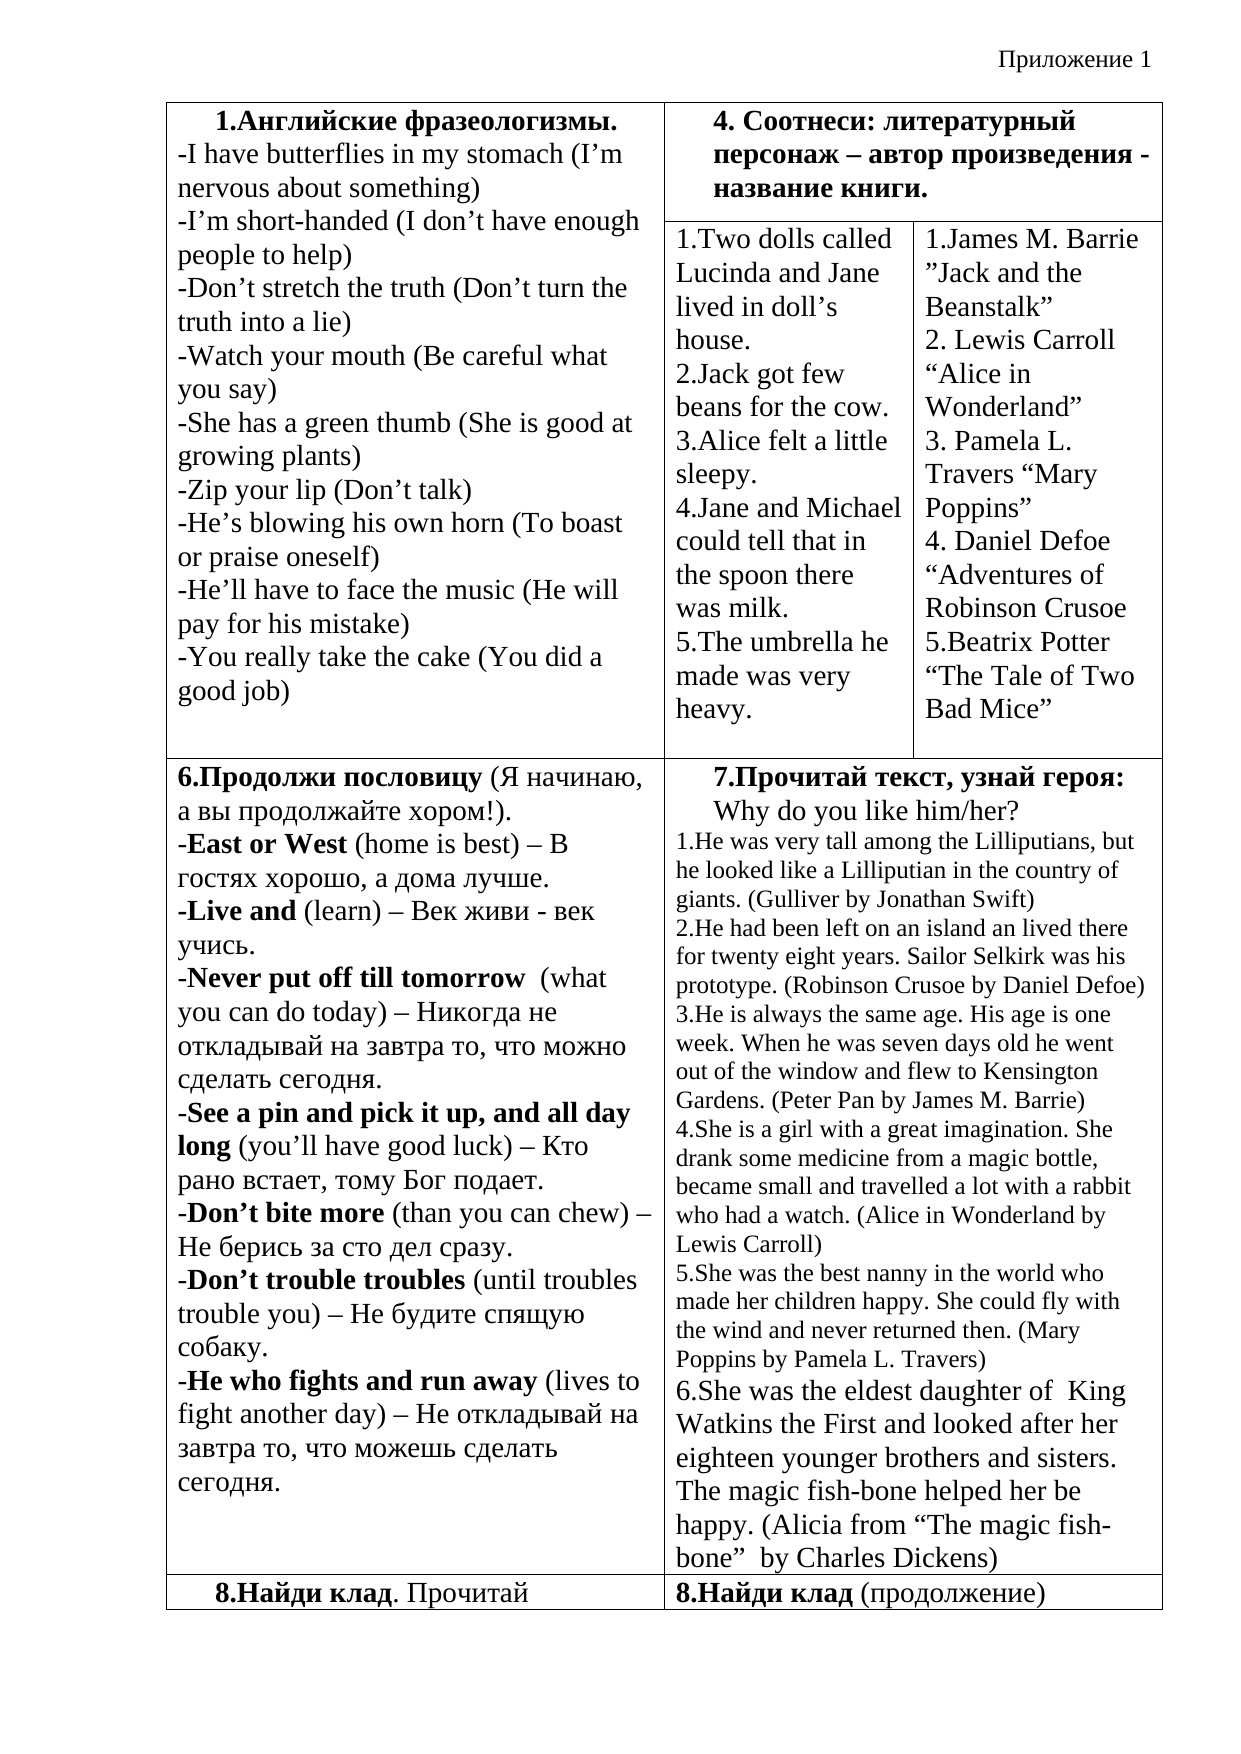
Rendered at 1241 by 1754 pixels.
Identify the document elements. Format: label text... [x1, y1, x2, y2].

table_cell 1.James M. Barrie ”Jack and the Beanstalk” 2. Lewis Carroll “Alice in Wonderland” 3. Pamela L. Travers “Mary Poppins” 4. Daniel Defoe “Adventures of Robinson Crusoe 5.Beatrix Potter “The Tale of Two Bad Mice” [914, 222, 1162, 758]
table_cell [665, 1575, 1162, 1608]
table_header 4. Соотнеси: литературный персонаж – автор произведения - название книги. [665, 103, 1162, 221]
text Приложение 1 [177, 44, 1152, 73]
table_header 1.Английские фразеологизмы. -I have butterflies in my stomach (I’m nervous about something) -I’m short-handed (I don’t have enough people to help) -Don’t stretch the truth (Don’t turn the truth into a lie) -Watch your mouth (Be careful what you say) -She has a green thumb (She is good at growing plants) -Zip your lip (Don’t talk) -He’s blowing his own horn (To boast or praise oneself) -He’ll have to face the music (He will pay for his mistake) -You really take the cake (You did a good job) [167, 103, 664, 758]
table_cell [167, 1575, 664, 1608]
table_cell 6.Продолжи пословицу (Я начинаю, а вы продолжайте хором!). -East or West (home is best) – В гостях хорошо, а дома лучше. -Live and (learn) – Век живи - век учись. -Never put off till tomorrow (what you can do today) – Никогда не откладывай на завтра то, что можно сделать сегодня. -See a pin and pick it up, and all day long (you’ll have good luck) – Кто рано встает, тому Бог подает. -Don’t bite more (than you can chew) – Не берись за сто дел сразу. -Don’t trouble troubles (until troubles trouble you) – Не будите спящую собаку. -He who fights and run away (lives to fight another day) – Не откладывай на завтра то, что можешь сделать сегодня. [167, 759, 664, 1574]
table_cell 7.Прочитай текст, узнай героя: Why do you like him/her? 1.He was very tall among the Lilliputians, but he looked like a Lilliputian in the country of giants. (Gulliver by Jonathan Swift) 2.He had been left on an island an lived there for twenty eight years. Sailor Selkirk was his prototype. (Robinson Crusoe by Daniel Defoe) 3.He is always the same age. His age is one week. When he was seven days old he went out of the window and flew to Kensington Gardens. (Peter Pan by James M. Barrie) 4.She is a girl with a great imagination. She drank some medicine from a magic bottle, became small and travelled a lot with a rabbit who had a watch. (Alice in Wonderland by Lewis Carroll) 5.She was the best nanny in the world who made her children happy. She could fly with the wind and never returned then. (Mary Poppins by Pamela L. Travers) 6.She was the eldest daughter of King Watkins the First and looked after her eighteen younger brothers and sisters. The magic fish-bone helped her be happy. (Alicia from “The magic fish-bone” by Charles Dickens) [665, 759, 1162, 1574]
table_cell 1.Two dolls called Lucinda and Jane lived in doll’s house. 2.Jack got few beans for the cow. 3.Alice felt a little sleepy. 4.Jane and Michael could tell that in the spoon there was milk. 5.The umbrella he made was very heavy. [665, 222, 913, 758]
